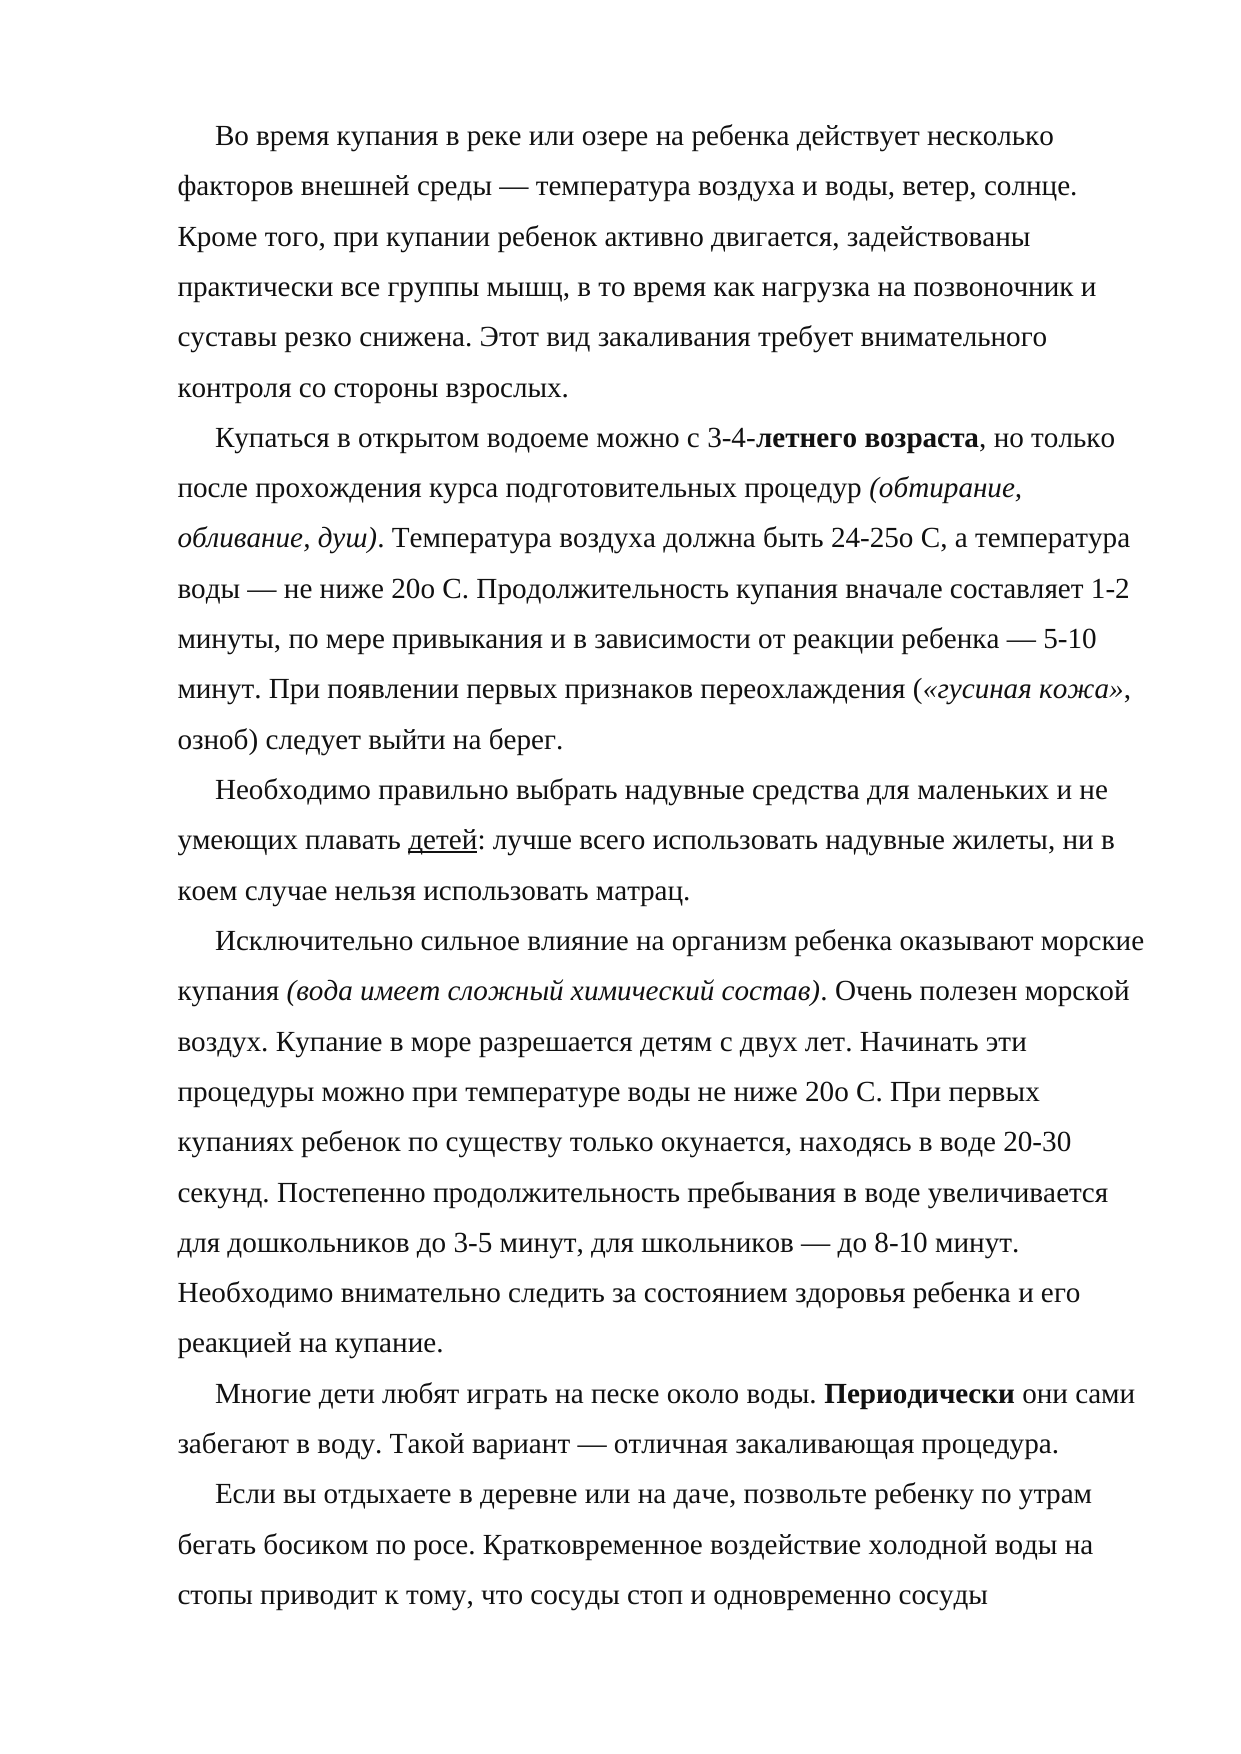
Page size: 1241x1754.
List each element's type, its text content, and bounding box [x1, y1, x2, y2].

text Во время купания в реке или озере на ребенка действует несколько факторов внешней среды — температура воздуха и воды, ветер, солнце. Кроме того, при купании ребенок активно двигается, задействованы практически все группы мышц, в то время как нагрузка на позвоночник и суставы резко снижена. Этот вид закаливания требует внимательного контроля со стороны взрослых. [177, 118, 1152, 403]
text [177, 1477, 1152, 1611]
text Многие дети любят играть на песке около воды. Периодически они сами забегают в воду. Такой вариант — отличная закаливающая процедура. [177, 1376, 1152, 1460]
text Купаться в открытом водоеме можно с 3-4-летнего возраста, но только после прохождения курса подготовительных процедур (обтирание, обливание, душ). Температура воздуха должна быть 24-25o С, а температура воды — не ниже 20o С. Продолжительность купания вначале составляет 1-2 минуты, по мере привыкания и в зависимости от реакции ребенка — 5-10 минут. При появлении первых признаков переохлаждения («гусиная кожа», озноб) следует выйти на берег. [177, 420, 1152, 755]
text Исключительно сильное влияние на организм ребенка оказывают морские купания (вода имеет сложный химический состав). Очень полезен морской воздух. Купание в море разрешается детям с двух лет. Начинать эти процедуры можно при температуре воды не ниже 20o С. При первых купаниях ребенок по существу только окунается, находясь в воде 20-30 секунд. Постепенно продолжительность пребывания в воде увеличивается для дошкольников до 3-5 минут, для школьников — до 8-10 минут. Необходимо внимательно следить за состоянием здоровья ребенка и его реакцией на купание. [177, 923, 1152, 1359]
text Необходимо правильно выбрать надувные средства для маленьких и не умеющих плавать детей: лучше всего использовать надувные жилеты, ни в коем случае нельзя использовать матрац. [177, 772, 1152, 906]
